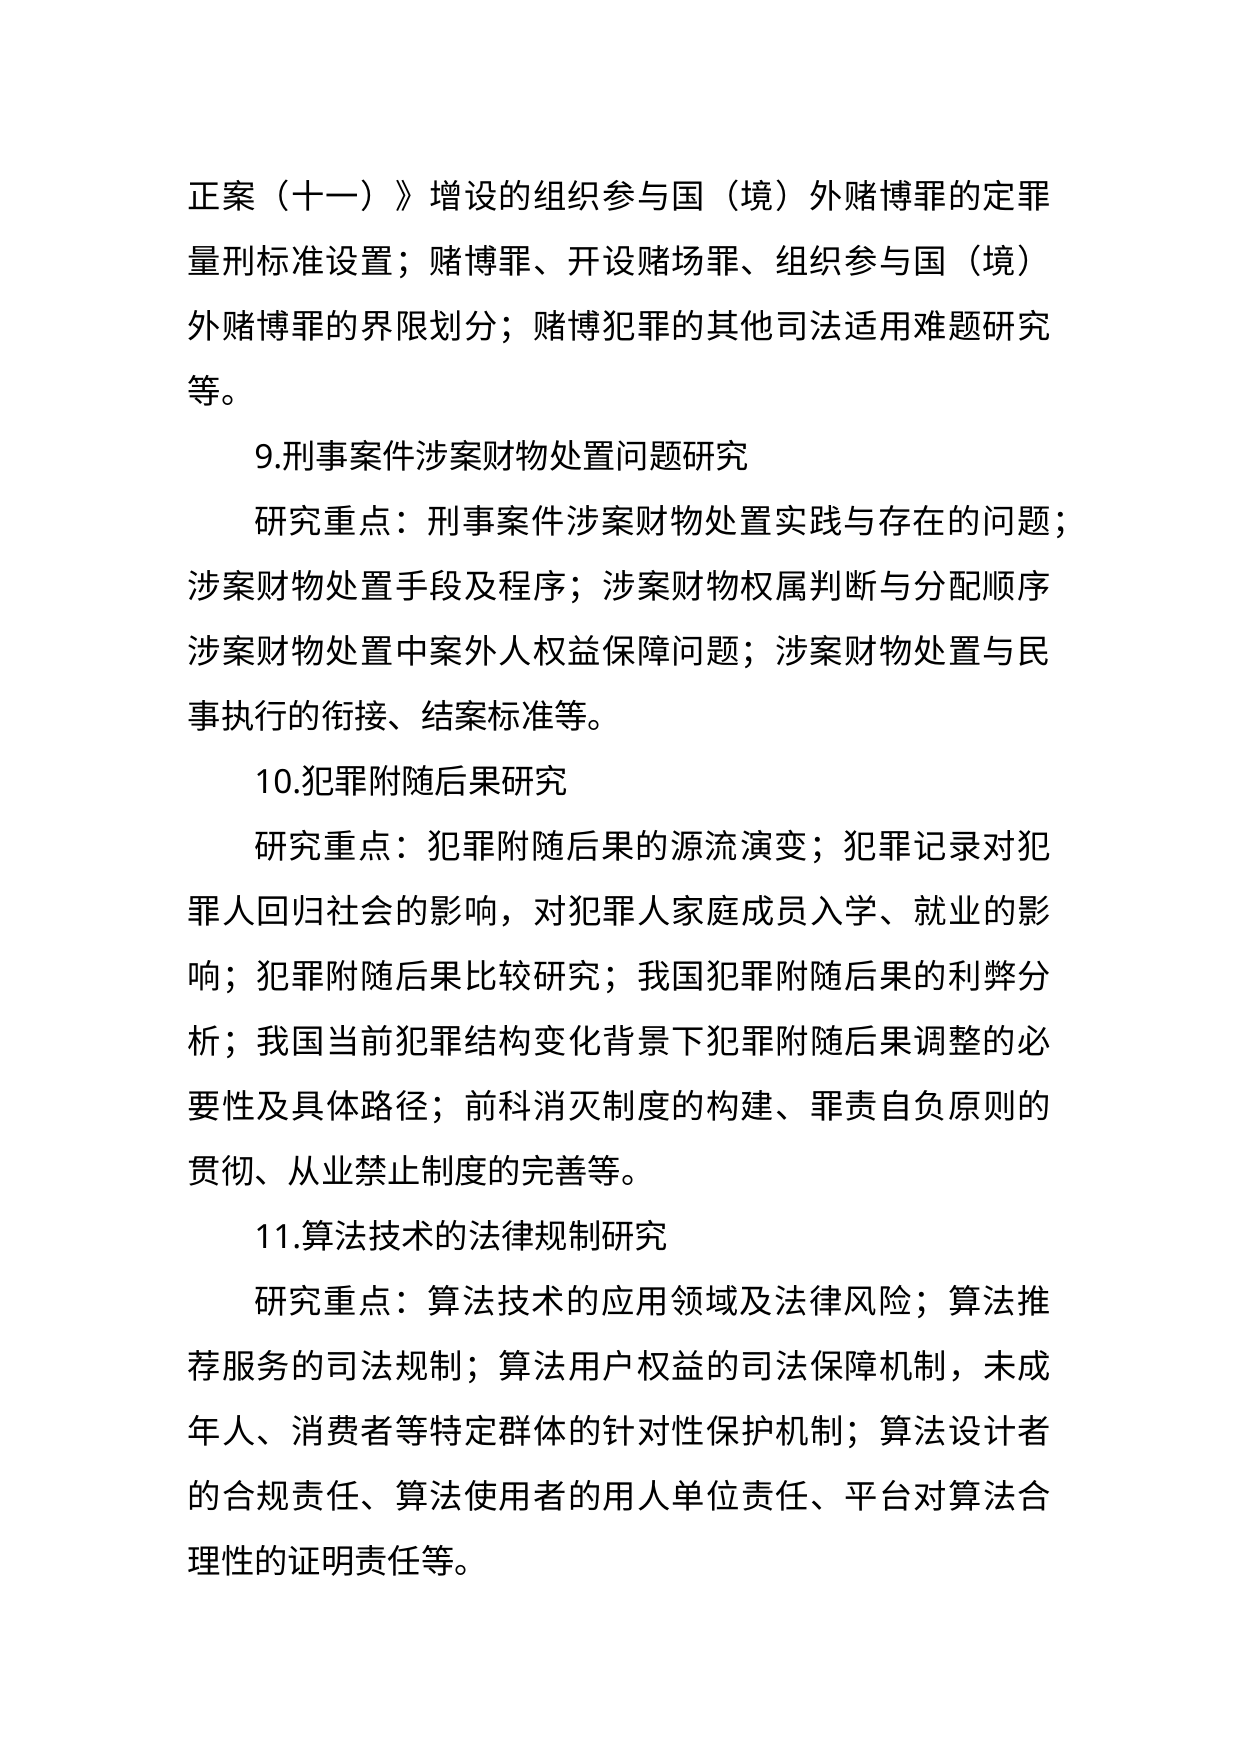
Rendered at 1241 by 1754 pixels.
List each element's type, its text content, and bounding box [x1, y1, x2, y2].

text 研究重点：算法技术的应用领域及法律风险；算法推荐服务的司法规制；算法用户权益的司法保障机制，未成年人、消费者等特定群体的针对性保护机制；算法设计者的合规责任、算法使用者的用人单位责任、平台对算法合理性的证明责任等。 [187, 1267, 1053, 1592]
text 11.算法技术的法律规制研究 [187, 1202, 1053, 1267]
text 10.犯罪附随后果研究 [187, 747, 1053, 812]
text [187, 162, 1053, 422]
text 9.刑事案件涉案财物处置问题研究 [187, 422, 1053, 487]
text 研究重点：刑事案件涉案财物处置实践与存在的问题；涉案财物处置手段及程序；涉案财物权属判断与分配顺序；涉案财物处置中案外人权益保障问题；涉案财物处置与民事执行的衔接、结案标准等。 [187, 487, 1053, 747]
text 研究重点：犯罪附随后果的源流演变；犯罪记录对犯罪人回归社会的影响，对犯罪人家庭成员入学、就业的影响；犯罪附随后果比较研究；我国犯罪附随后果的利弊分析；我国当前犯罪结构变化背景下犯罪附随后果调整的必要性及具体路径；前科消灭制度的构建、罪责自负原则的贯彻、从业禁止制度的完善等。 [187, 812, 1053, 1202]
